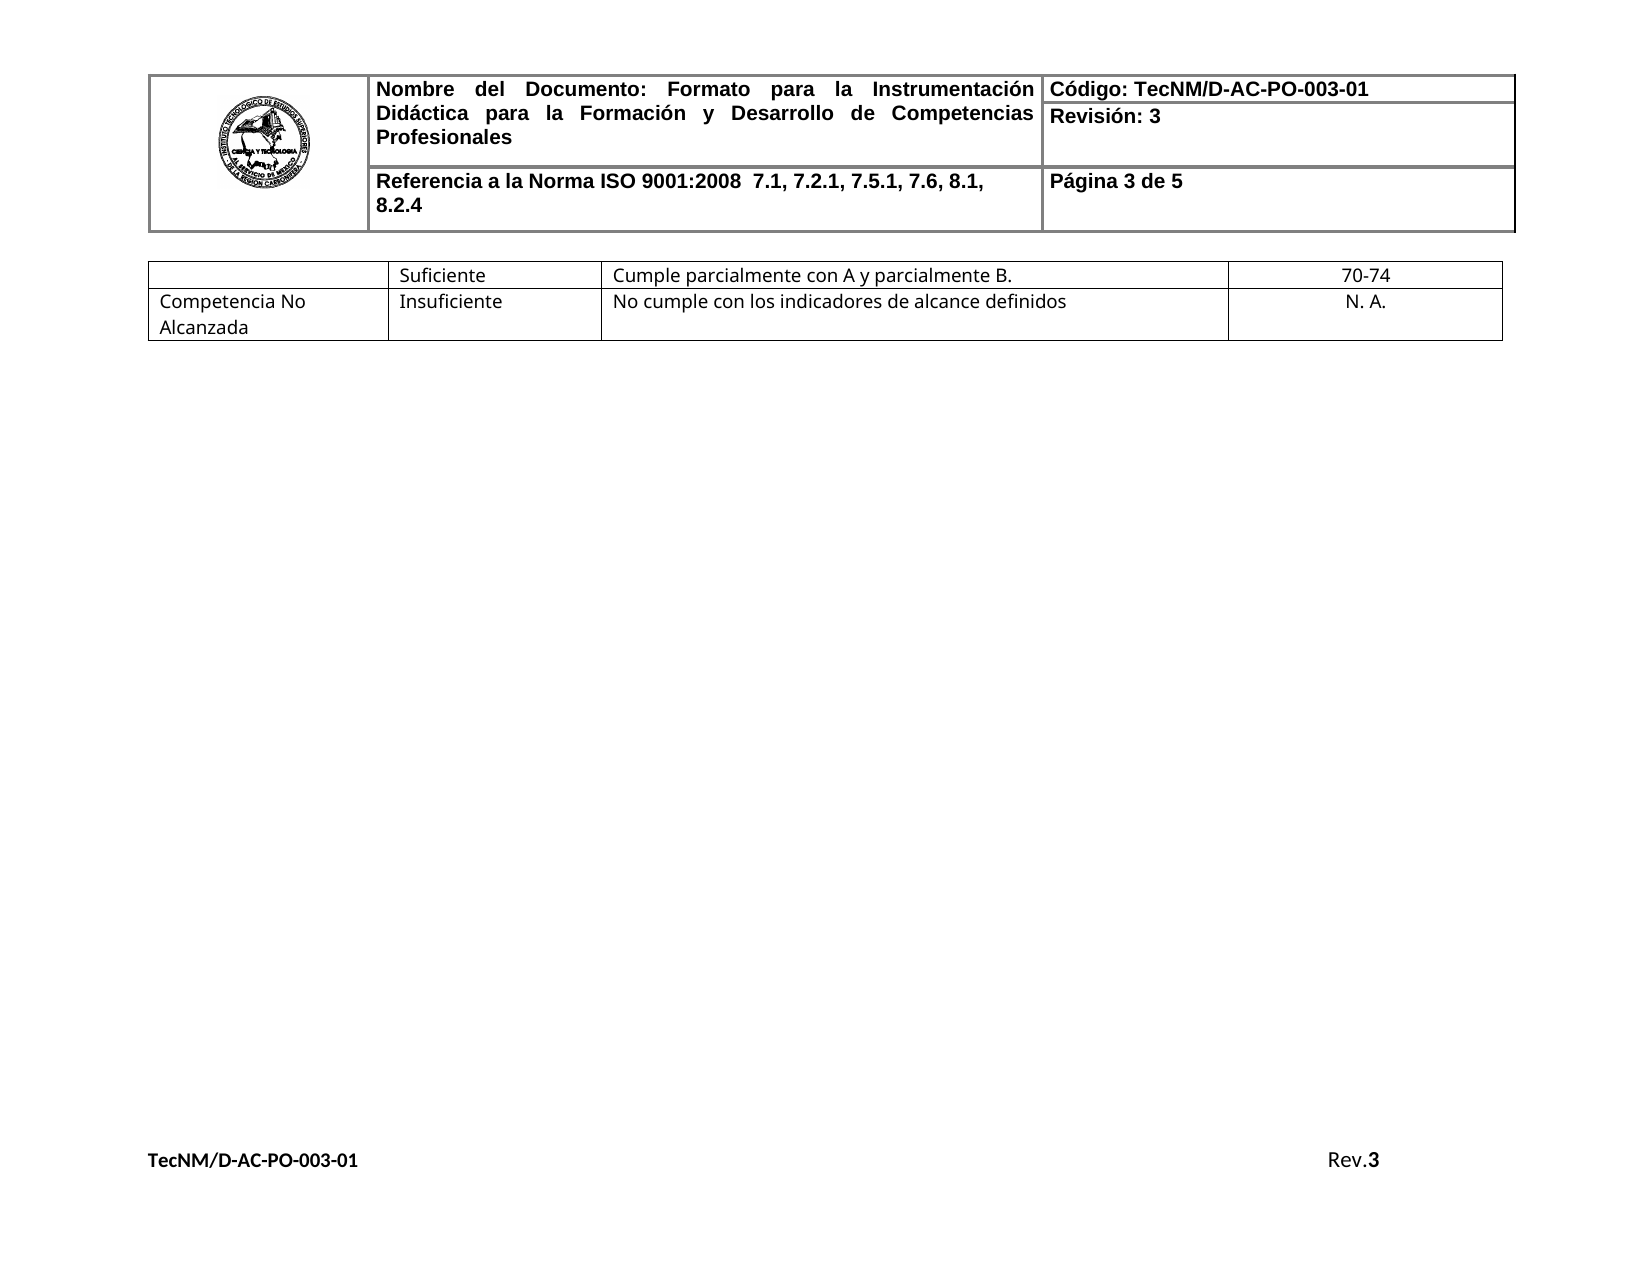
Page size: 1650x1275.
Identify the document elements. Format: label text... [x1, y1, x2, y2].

table_cell Competencia No Alcanzada [149, 289, 388, 340]
table_cell Insuficiente [389, 289, 601, 340]
table_cell 70-74 [1229, 262, 1502, 288]
picture [217, 95, 310, 189]
table_cell N. A. [1229, 289, 1502, 340]
table_cell No cumple con los indicadores de alcance definidos [602, 289, 1228, 340]
table_cell Cumple parcialmente con A y parcialmente B. [602, 262, 1228, 288]
table_cell Suficiente [389, 262, 601, 288]
